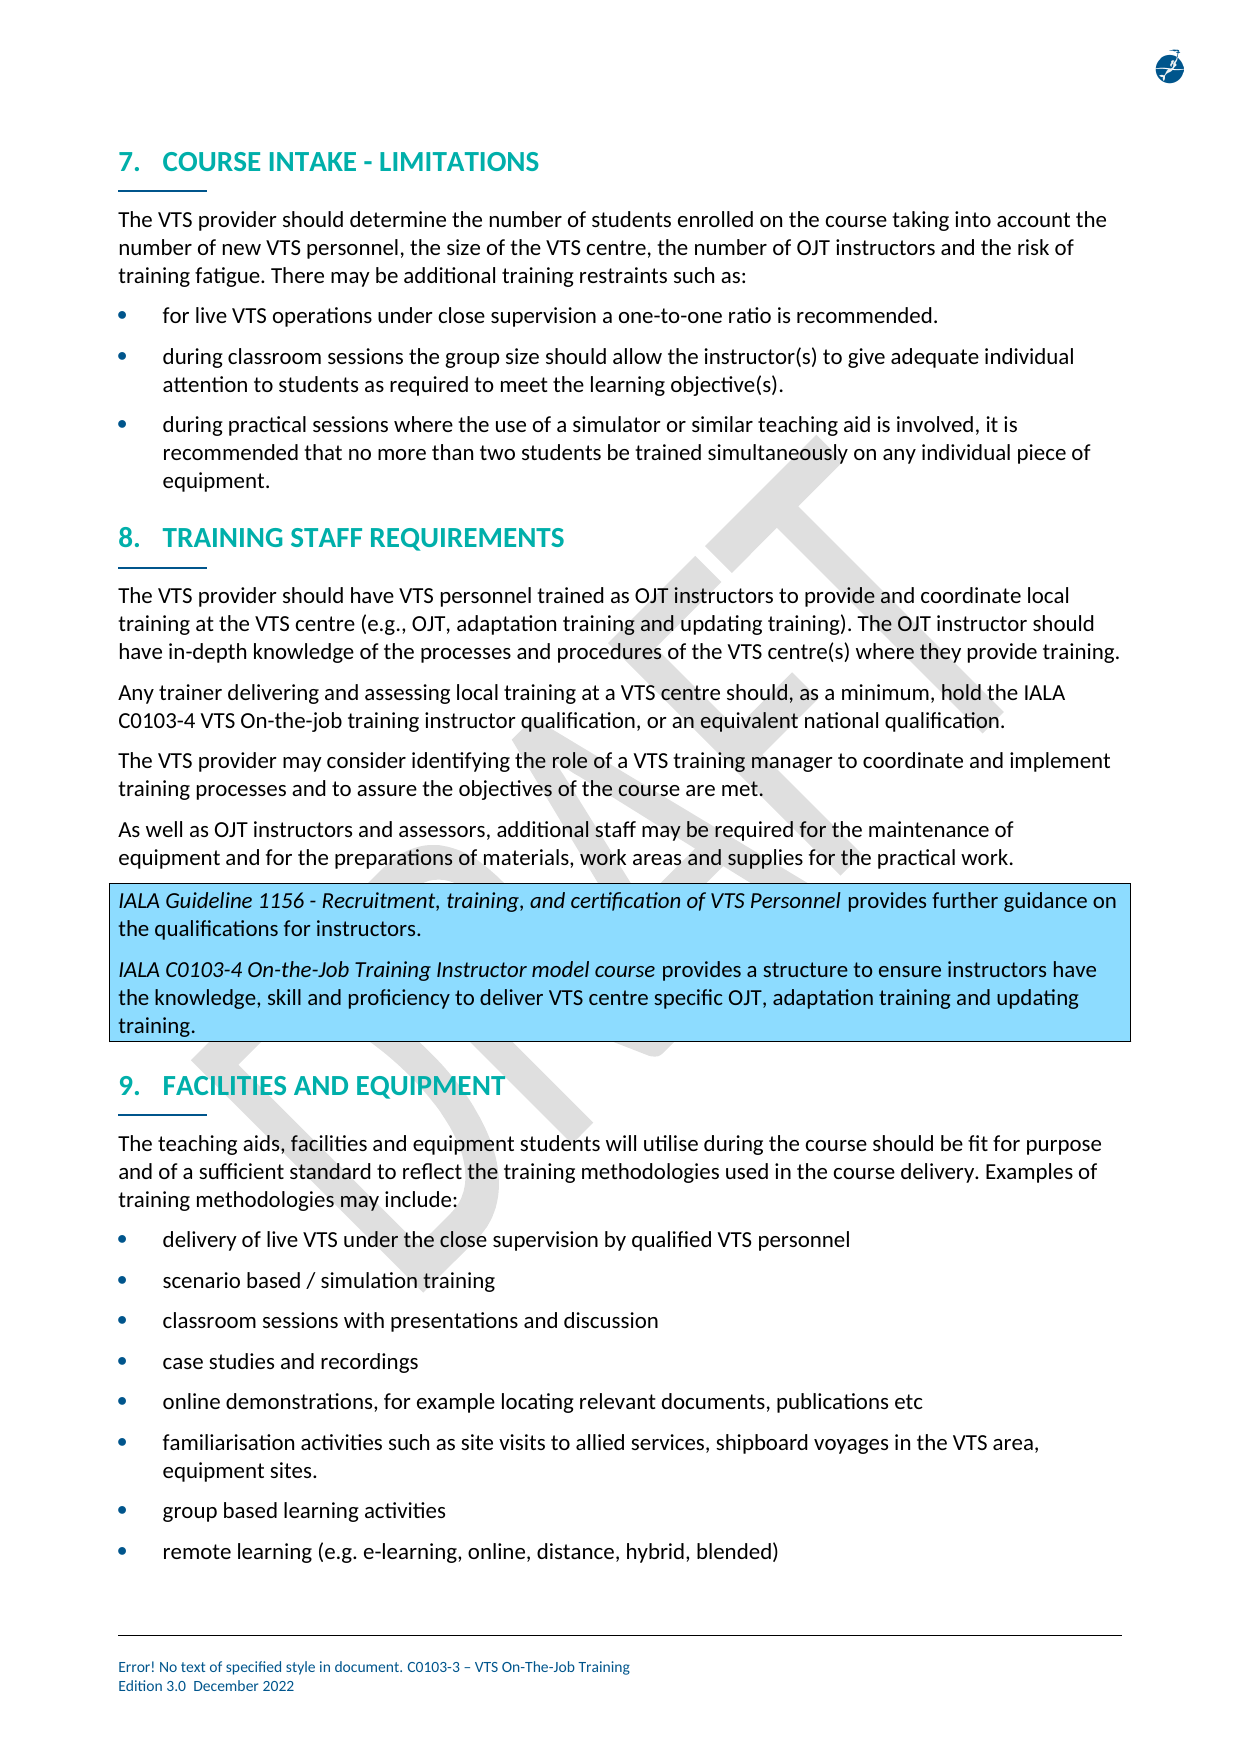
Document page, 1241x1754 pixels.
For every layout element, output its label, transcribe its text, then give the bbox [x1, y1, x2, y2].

text online demonstrations, for example locating relevant documents, publications etc [118, 1387, 1122, 1416]
text scenario based / simulation training [118, 1266, 1122, 1294]
text for live VTS operations under close supervision a one-to-one ratio is recommended. [118, 301, 1122, 329]
text The VTS provider should have VTS personnel trained as OJT instructors to provide and coordinate local training at the VTS centre (e.g., OJT, adaptation training and updating training). The OJT instructor should have in-depth knowledge of the processes and procedures of the VTS centre(s) where they provide training. [118, 581, 1122, 665]
text during practical sessions where the use of a simulator or similar teaching aid is involved, it is recommended that no more than two students be trained simultaneously on any individual piece of equipment. [118, 410, 1122, 494]
text The VTS provider should determine the number of students enrolled on the course taking into account the number of new VTS personnel, the size of the VTS centre, the number of OJT instructors and the risk of training fatigue. There may be additional training restraints such as: [118, 205, 1122, 289]
text remote learning (e.g. e-learning, online, distance, hybrid, blended) [118, 1537, 1122, 1565]
picture [1124, 0, 1241, 118]
text The teaching aids, facilities and equipment students will utilise during the course should be fit for purpose and of a sufficient standard to reflect the training methodologies used in the course delivery. Examples of training methodologies may include: [118, 1129, 1122, 1213]
subtitle Training Staff Requirements [118, 519, 1122, 555]
text Any trainer delivering and assessing local training at a VTS centre should, as a minimum, hold the IALA C0103-4 VTS On-the-job training instructor qualification, or an equivalent national qualification. [118, 678, 1122, 734]
text during classroom sessions the group size should allow the instructor(s) to give adequate individual attention to students as required to meet the learning objective(s). [118, 342, 1122, 398]
text delivery of live VTS under the close supervision by qualified VTS personnel [118, 1225, 1122, 1253]
text The VTS provider may consider identifying the role of a VTS training manager to coordinate and implement training processes and to assure the objectives of the course are met. [118, 746, 1122, 802]
text IALA C0103-4 On-the-Job Training Instructor model course provides a structure to ensure instructors have the knowledge, skill and proficiency to deliver VTS centre specific OJT, adaptation training and updating training. [110, 952, 1130, 1041]
text group based learning activities [118, 1497, 1122, 1524]
text familiarisation activities such as site visits to allied services, shipboard voyages in the VTS area, equipment sites. [118, 1428, 1122, 1484]
subtitle Facilities and Equipment [118, 1067, 1122, 1103]
text classroom sessions with presentations and discussion [118, 1306, 1122, 1334]
text IALA Guideline 1156 - Recruitment, training, and certification of VTS Personnel provides further guidance on the qualifications for instructors. [110, 884, 1130, 942]
text case studies and recordings [118, 1347, 1122, 1375]
subtitle Course Intake - Limitations [118, 143, 1122, 179]
text As well as OJT instructors and assessors, additional staff may be required for the maintenance of equipment and for the preparations of materials, work areas and supplies for the practical work. [118, 815, 1122, 871]
